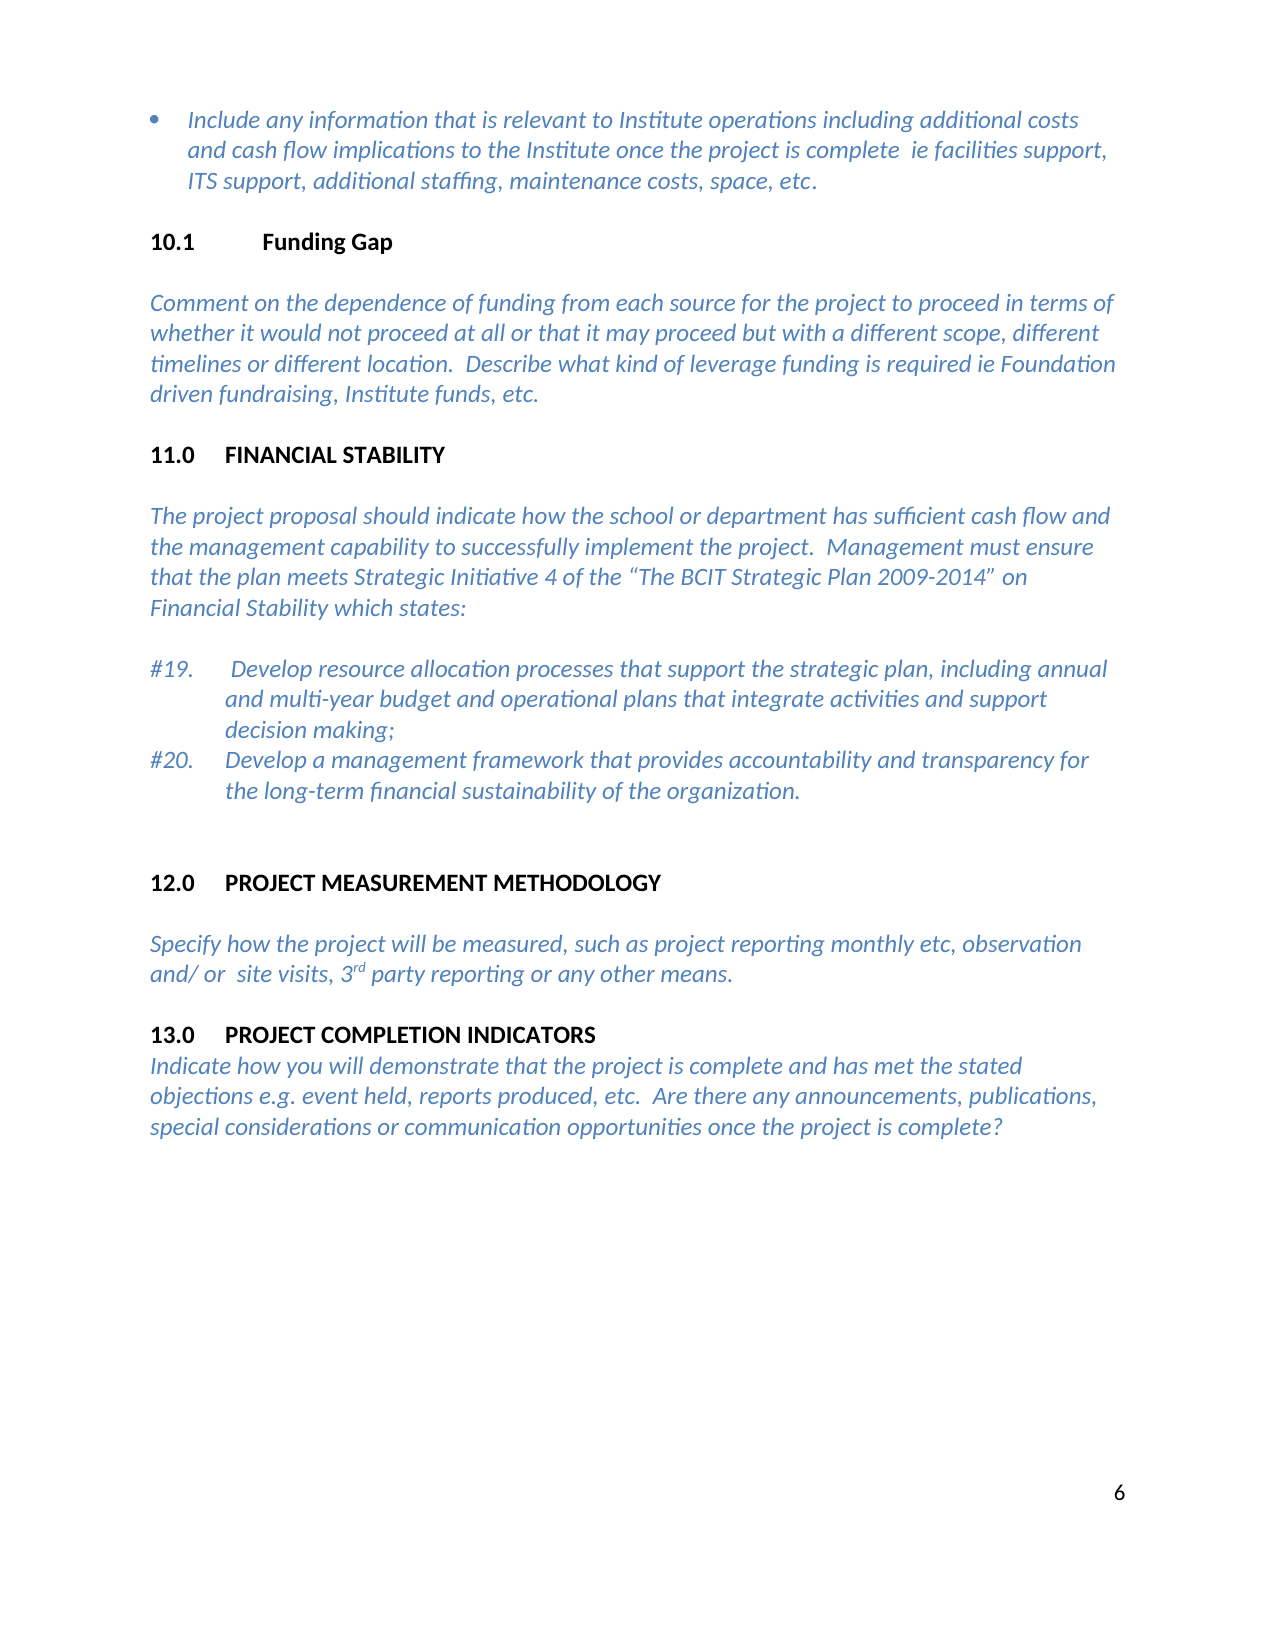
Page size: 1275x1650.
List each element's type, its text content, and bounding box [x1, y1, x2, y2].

list FINANCIAL STABILITY [150, 439, 1125, 470]
list Funding Gap [150, 226, 1125, 256]
text Indicate how you will demonstrate that the project is complete and has met the stated objections e.g. event held, reports produced, etc. Are there any announcements, publications, special considerations or communication opportunities once the project is complete? [150, 1050, 1125, 1141]
text #19. Develop resource allocation processes that support the strategic plan, including annual and multi-year budget and operational plans that integrate activities and support decision making; [150, 653, 1125, 745]
list PROJECT COMPLETION INDICATORS [150, 1019, 1125, 1050]
text #20. Develop a management framework that provides accountability and transparency for the long-term financial sustainability of the organization. [150, 745, 1125, 806]
text Comment on the dependence of funding from each source for the project to proceed in terms of whether it would not proceed at all or that it may proceed but with a different scope, different timelines or different location. Describe what kind of leverage funding is required ie Foundation driven fundraising, Institute funds, etc. [150, 287, 1125, 409]
list Include any information that is relevant to Institute operations including additional costs and cash flow implications to the Institute once the project is complete ie facilities support, ITS support, additional staffing, maintenance costs, space, etc. [150, 104, 1125, 195]
list PROJECT MEASUREMENT METHODOLOGY [150, 867, 1125, 897]
text Specify how the project will be measured, such as project reporting monthly etc, observation and/ or site visits, 3rd party reporting or any other means. [150, 928, 1125, 989]
text The project proposal should indicate how the school or department has sufficient cash flow and the management capability to successfully implement the project. Management must ensure that the plan meets Strategic Initiative 4 of the “The BCIT Strategic Plan 2009-2014” on Financial Stability which states: [150, 501, 1125, 623]
